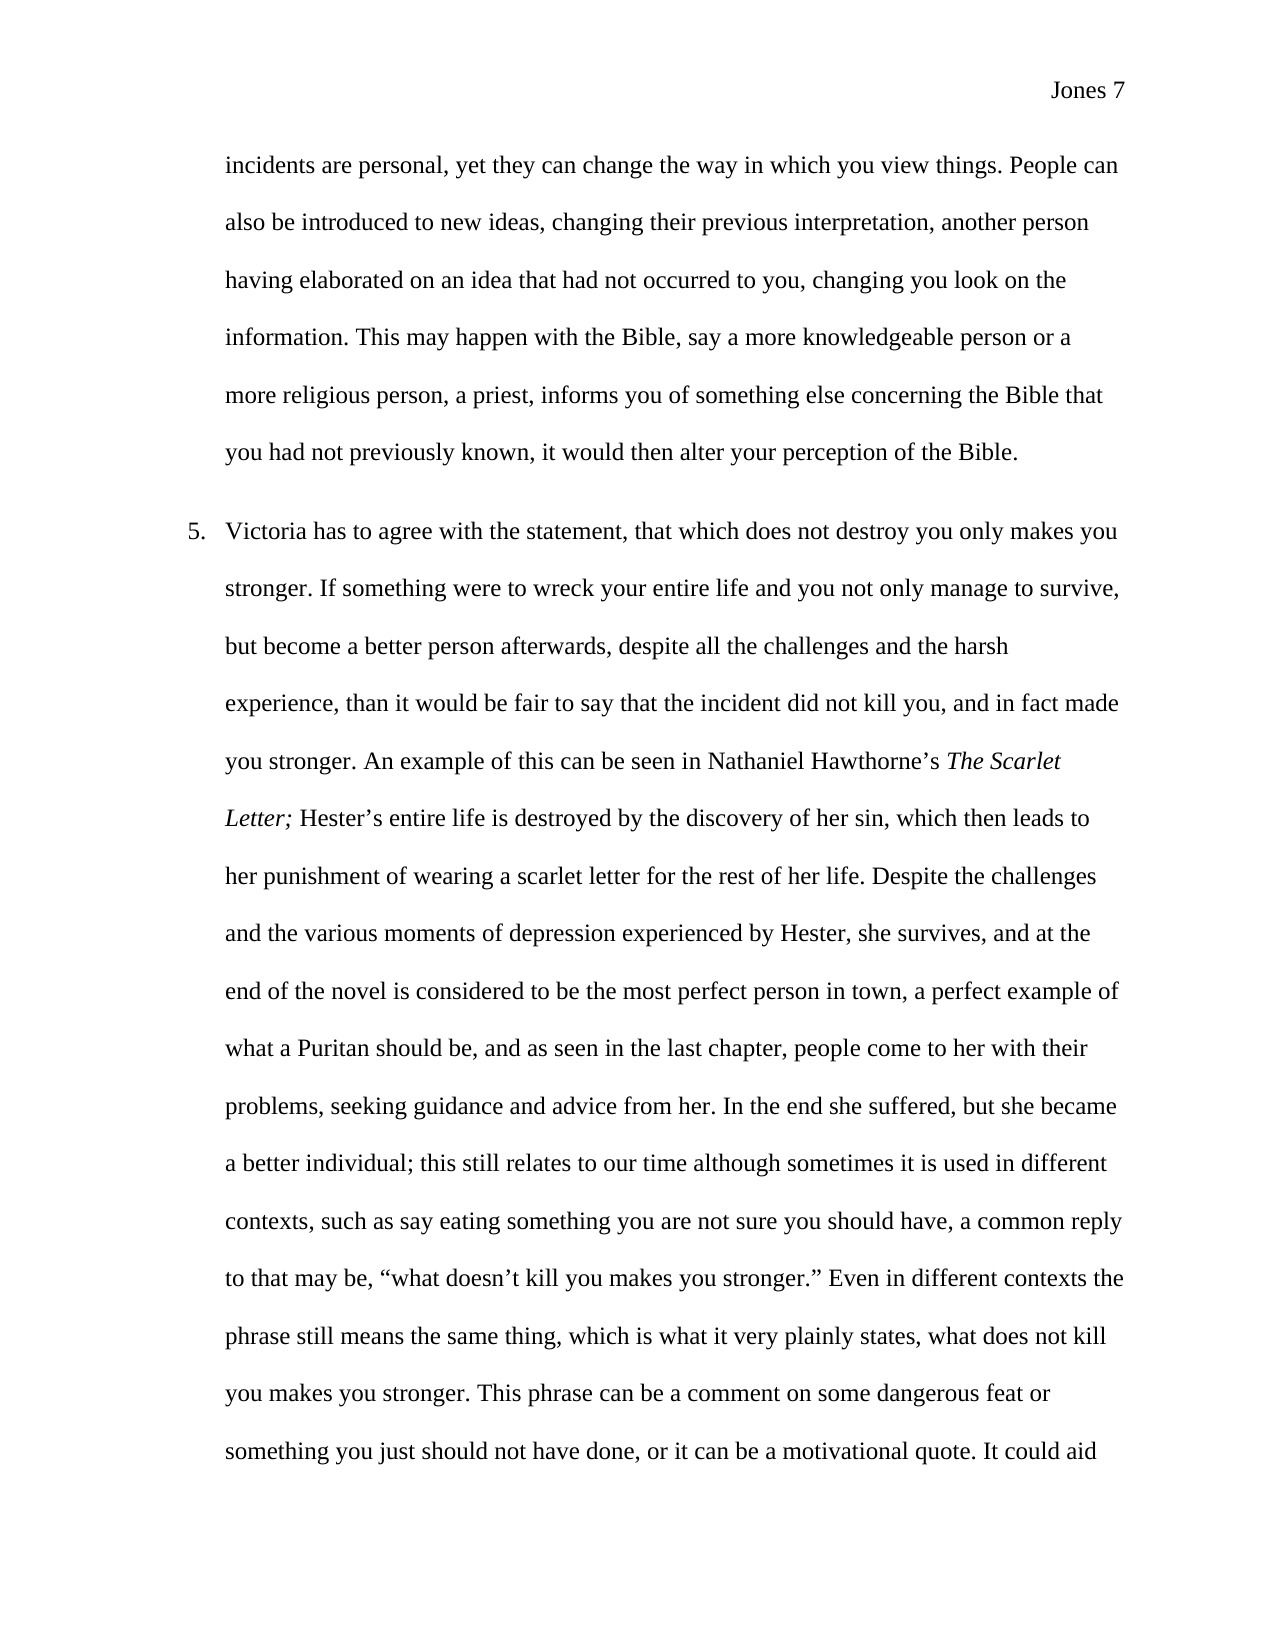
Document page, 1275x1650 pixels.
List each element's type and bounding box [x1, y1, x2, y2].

list [187, 516, 1125, 1464]
list [187, 150, 1125, 466]
